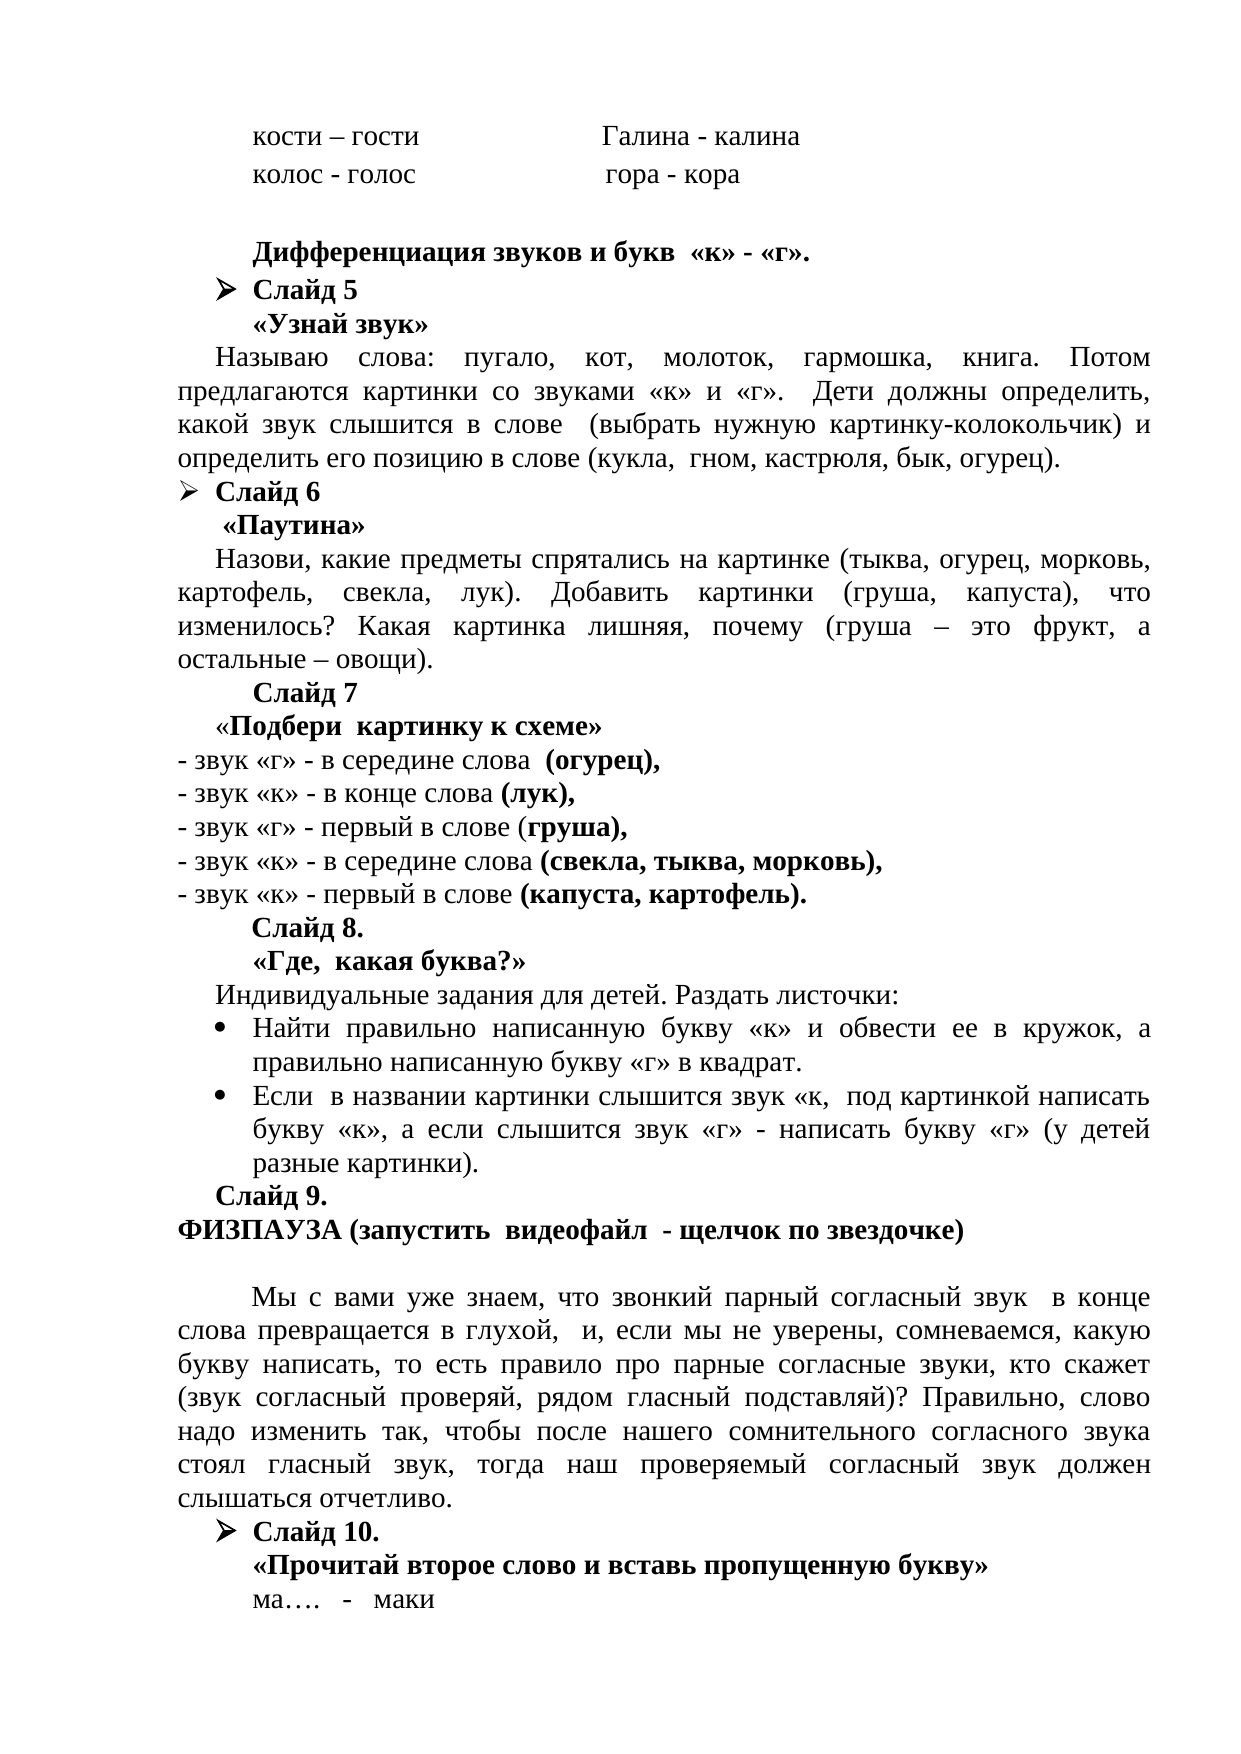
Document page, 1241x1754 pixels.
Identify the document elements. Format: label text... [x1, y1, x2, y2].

list ма…. - маки [252, 1581, 1152, 1614]
text - звук «к» - первый в слове (капуста, картофель). [177, 876, 1152, 910]
text - звук «г» - первый в слове (груша), [177, 809, 1152, 843]
text Слайд 8. [177, 910, 1152, 943]
text «Подбери картинку к схеме» [215, 708, 1152, 742]
list кости – гости Галина - калина [252, 118, 1152, 152]
text Назови, какие предметы спрятались на картинке (тыква, огурец, морковь, картофель, свекла, лук). Добавить картинки (груша, капуста), что изменилось? Какая картинка лишняя, почему (груша – это фрукт, а остальные – овощи). [177, 541, 1152, 675]
list Если в названии картинки слышится звук «к, под картинкой написать букву «к», а если слышится звук «г» - написать букву «г» (у детей разные картинки). [215, 1078, 1152, 1178]
list Дифференциация звуков и букв «к» - «г». [252, 234, 1152, 267]
list «Прочитай второе слово и вставь пропущенную букву» [252, 1547, 1152, 1581]
text ФИЗПАУЗА (запустить видеофайл - щелчок по звездочке) [177, 1212, 1152, 1245]
text Мы с вами уже знаем, что звонкий парный согласный звук в конце слова превращается в глухой, и, если мы не уверены, сомневаемся, какую букву написать, то есть правило про парные согласные звуки, кто скажет (звук согласный проверяй, рядом гласный подставляй)? Правильно, слово надо изменить так, чтобы после нашего сомнительного согласного звука стоял гласный звук, тогда наш проверяемый согласный звук должен слышаться отчетливо. [177, 1279, 1152, 1514]
text Слайд 7 [252, 675, 1152, 708]
list Слайд 6 [177, 474, 1152, 507]
text Индивидуальные задания для детей. Раздать листочки: [177, 977, 1152, 1010]
text Слайд 9. [177, 1178, 1152, 1212]
list «Узнай звук» [252, 306, 1152, 339]
text - звук «к» - в конце слова (лук), [177, 776, 1152, 809]
list Слайд 10. [215, 1514, 1152, 1547]
list колос - голос гора - кора [252, 157, 1152, 190]
text - звук «г» - в середине слова (огурец), [177, 742, 1152, 776]
list «Где, какая буква?» [252, 943, 1152, 977]
list «Паутина» [215, 507, 1152, 541]
text - звук «к» - в середине слова (свекла, тыква, морковь), [177, 843, 1152, 876]
list Найти правильно написанную букву «к» и обвести ее в кружок, а правильно написанную букву «г» в квадрат. [215, 1010, 1152, 1078]
text Называю слова: пугало, кот, молоток, гармошка, книга. Потом предлагаются картинки со звуками «к» и «г». Дети должны определить, какой звук слышится в слове (выбрать нужную картинку-колокольчик) и определить его позицию в слове (кукла, гном, кастрюля, бык, огурец). [177, 339, 1152, 474]
list Слайд 5 [215, 272, 1152, 306]
